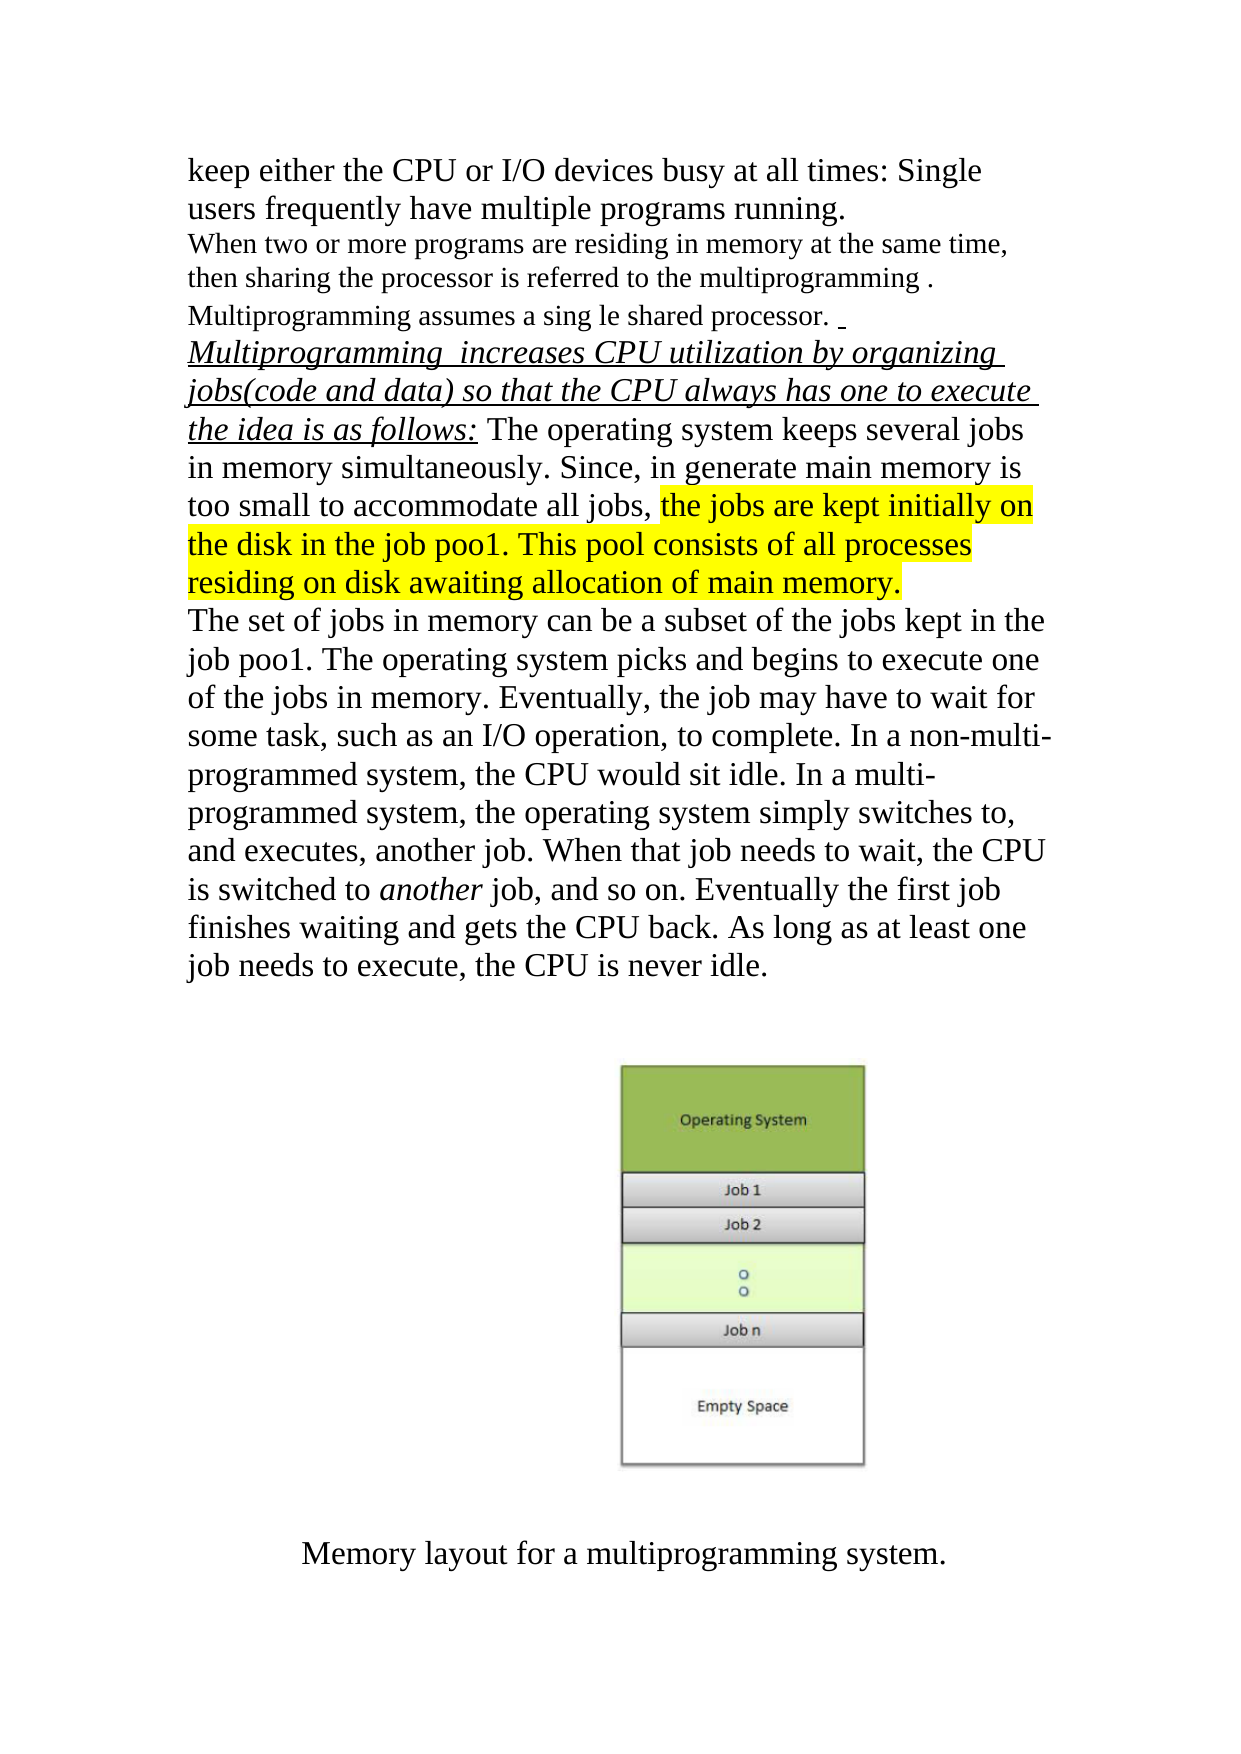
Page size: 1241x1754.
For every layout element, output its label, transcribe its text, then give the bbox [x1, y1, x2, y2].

text When two or more programs are residing in memory at the same time, then sharing the processor is referred to the multiprogramming . Multiprogramming assumes a sing le shared processor. Multiprogramming increases CPU utilization by organizing jobs(code and data) so that the CPU always has one to execute the idea is as follows: The operating system keeps several jobs in memory simultaneously. Since, in generate main memory is too small to accommodate all jobs, the jobs are kept initially on the disk in the job poo1. This pool consists of all processes residing on disk awaiting allocation of main memory. [187, 227, 1053, 600]
text The set of jobs in memory can be a subset of the jobs kept in the job poo1. The operating system picks and begins to execute one of the jobs in memory. Eventually, the job may have to wait for some task, such as an I/O operation, to complete. In a non-multi-programmed system, the CPU would sit idle. In a multi-programmed system, the operating system simply switches to, and executes, another job. When that job needs to wait, the CPU is switched to another job, and so on. Eventually the first job finishes waiting and gets the CPU back. As long as at least one job needs to execute, the CPU is never idle. [187, 600, 1053, 984]
text Memory layout for a multiprogramming system. [187, 1533, 1053, 1571]
